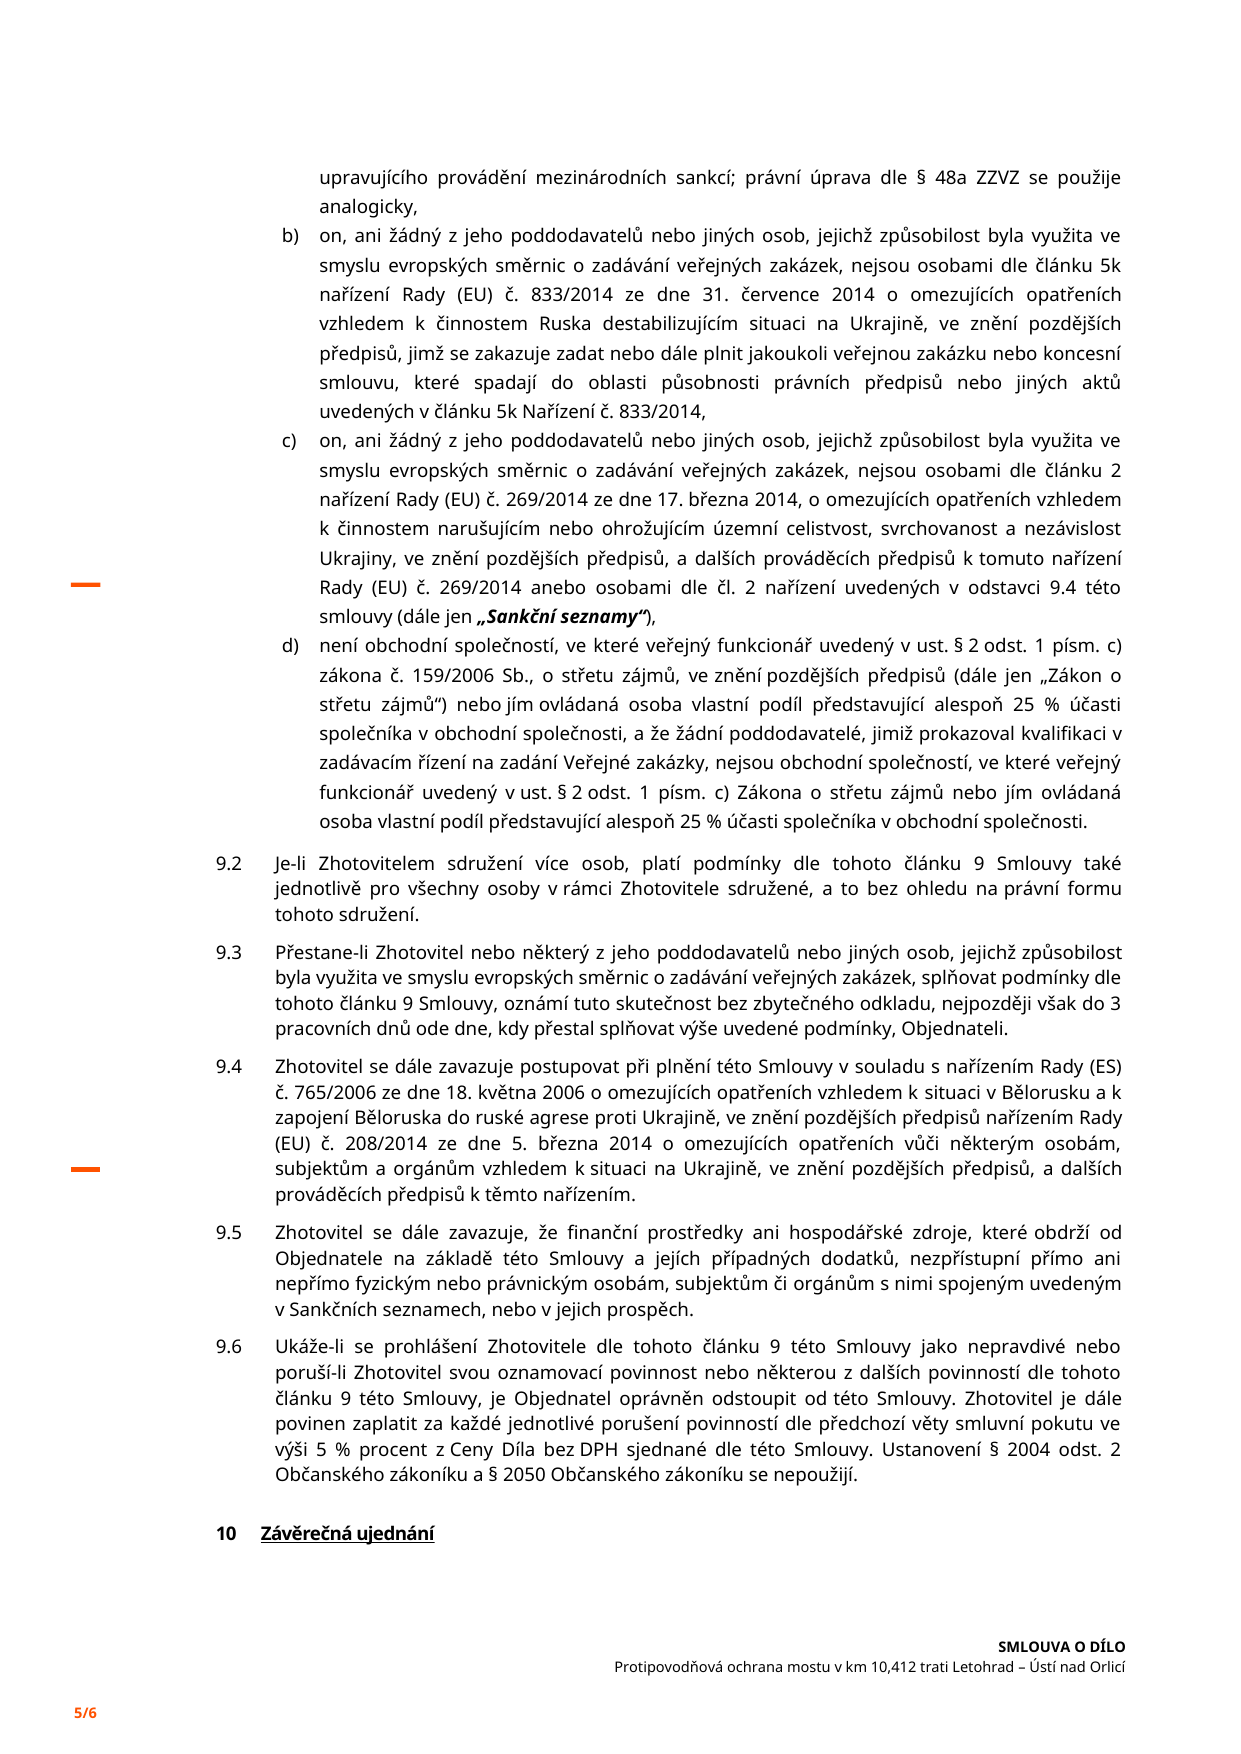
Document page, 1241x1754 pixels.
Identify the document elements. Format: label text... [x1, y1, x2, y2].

list Zhotovitel se dále zavazuje, že finanční prostředky ani hospodářské zdroje, které obdrží od Objednatele na základě této Smlouvy a jejích případných dodatků, nezpřístupní přímo ani nepřímo fyzickým nebo právnickým osobám, subjektům či orgánům s nimi spojeným uvedeným v Sankčních seznamech, nebo v jejich prospěch. [216, 1219, 1122, 1321]
list Zhotovitel se dále zavazuje postupovat při plnění této Smlouvy v souladu s nařízením Rady (ES) č. 765/2006 ze dne 18. května 2006 o omezujících opatřeních vzhledem k situaci v Bělorusku a k zapojení Běloruska do ruské agrese proti Ukrajině, ve znění pozdějších předpisů nařízením Rady (EU) č. 208/2014 ze dne 5. března 2014 o omezujících opatřeních vůči některým osobám, subjektům a orgánům vzhledem k situaci na Ukrajině, ve znění pozdějších předpisů, a dalších prováděcích předpisů k těmto nařízením. [216, 1054, 1122, 1207]
list Ukáže-li se prohlášení Zhotovitele dle tohoto článku 9 této Smlouvy jako nepravdivé nebo poruší-li Zhotovitel svou oznamovací povinnost nebo některou z dalších povinností dle tohoto článku 9 této Smlouvy, je Objednatel oprávněn odstoupit od této Smlouvy. Zhotovitel je dále povinen zaplatit za každé jednotlivé porušení povinností dle předchozí věty smluvní pokutu ve výši 5 % procent z Ceny Díla bez DPH sjednané dle této Smlouvy. Ustanovení § 2004 odst. 2 Občanského zákoníku a § 2050 Občanského zákoníku se nepoužijí. [216, 1334, 1122, 1487]
list on, ani žádný z jeho poddodavatelů nebo jiných osob, jejichž způsobilost byla využita ve smyslu evropských směrnic o zadávání veřejných zakázek, nejsou osobami dle článku 5k nařízení Rady (EU) č. 833/2014 ze dne 31. července 2014 o omezujících opatřeních vzhledem k činnostem Ruska destabilizujícím situaci na Ukrajině, ve znění pozdějších předpisů, jimž se zakazuje zadat nebo dále plnit jakoukoli veřejnou zakázku nebo koncesní smlouvu, které spadají do oblasti působnosti právních předpisů nebo jiných aktů uvedených v článku 5k Nařízení č. 833/2014, [282, 223, 1122, 424]
list není obchodní společností, ve které veřejný funkcionář uvedený v ust. § 2 odst. 1 písm. c) zákona č. 159/2006 Sb., o střetu zájmů, ve znění pozdějších předpisů (dále jen „Zákon o střetu zájmů“) nebo jím ovládaná osoba vlastní podíl představující alespoň 25 % účasti společníka v obchodní společnosti, a že žádní poddodavatelé, jimiž prokazoval kvalifikaci v zadávacím řízení na zadání Veřejné zakázky, nejsou obchodní společností, ve které veřejný funkcionář uvedený v ust. § 2 odst. 1 písm. c) Zákona o střetu zájmů nebo jím ovládaná osoba vlastní podíl představující alespoň 25 % účasti společníka v obchodní společnosti. [282, 633, 1122, 834]
list Přestane-li Zhotovitel nebo některý z jeho poddodavatelů nebo jiných osob, jejichž způsobilost byla využita ve smyslu evropských směrnic o zadávání veřejných zakázek, splňovat podmínky dle tohoto článku 9 Smlouvy, oznámí tuto skutečnost bez zbytečného odkladu, nejpozději však do 3 pracovních dnů ode dne, kdy přestal splňovat výše uvedené podmínky, Objednateli. [216, 939, 1122, 1041]
subtitle Závěrečná ujednání [216, 1520, 1122, 1546]
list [282, 164, 1122, 219]
list Je-li Zhotovitelem sdružení více osob, platí podmínky dle tohoto článku 9 Smlouvy také jednotlivě pro všechny osoby v rámci Zhotovitele sdružené, a to bez ohledu na právní formu tohoto sdružení. [216, 850, 1122, 927]
list on, ani žádný z jeho poddodavatelů nebo jiných osob, jejichž způsobilost byla využita ve smyslu evropských směrnic o zadávání veřejných zakázek, nejsou osobami dle článku 2 nařízení Rady (EU) č. 269/2014 ze dne 17. března 2014, o omezujících opatřeních vzhledem k činnostem narušujícím nebo ohrožujícím územní celistvost, svrchovanost a nezávislost Ukrajiny, ve znění pozdějších předpisů, a dalších prováděcích předpisů k tomuto nařízení Rady (EU) č. 269/2014 anebo osobami dle čl. 2 nařízení uvedených v odstavci 9.4 této smlouvy (dále jen „Sankční seznamy“), [282, 428, 1122, 629]
